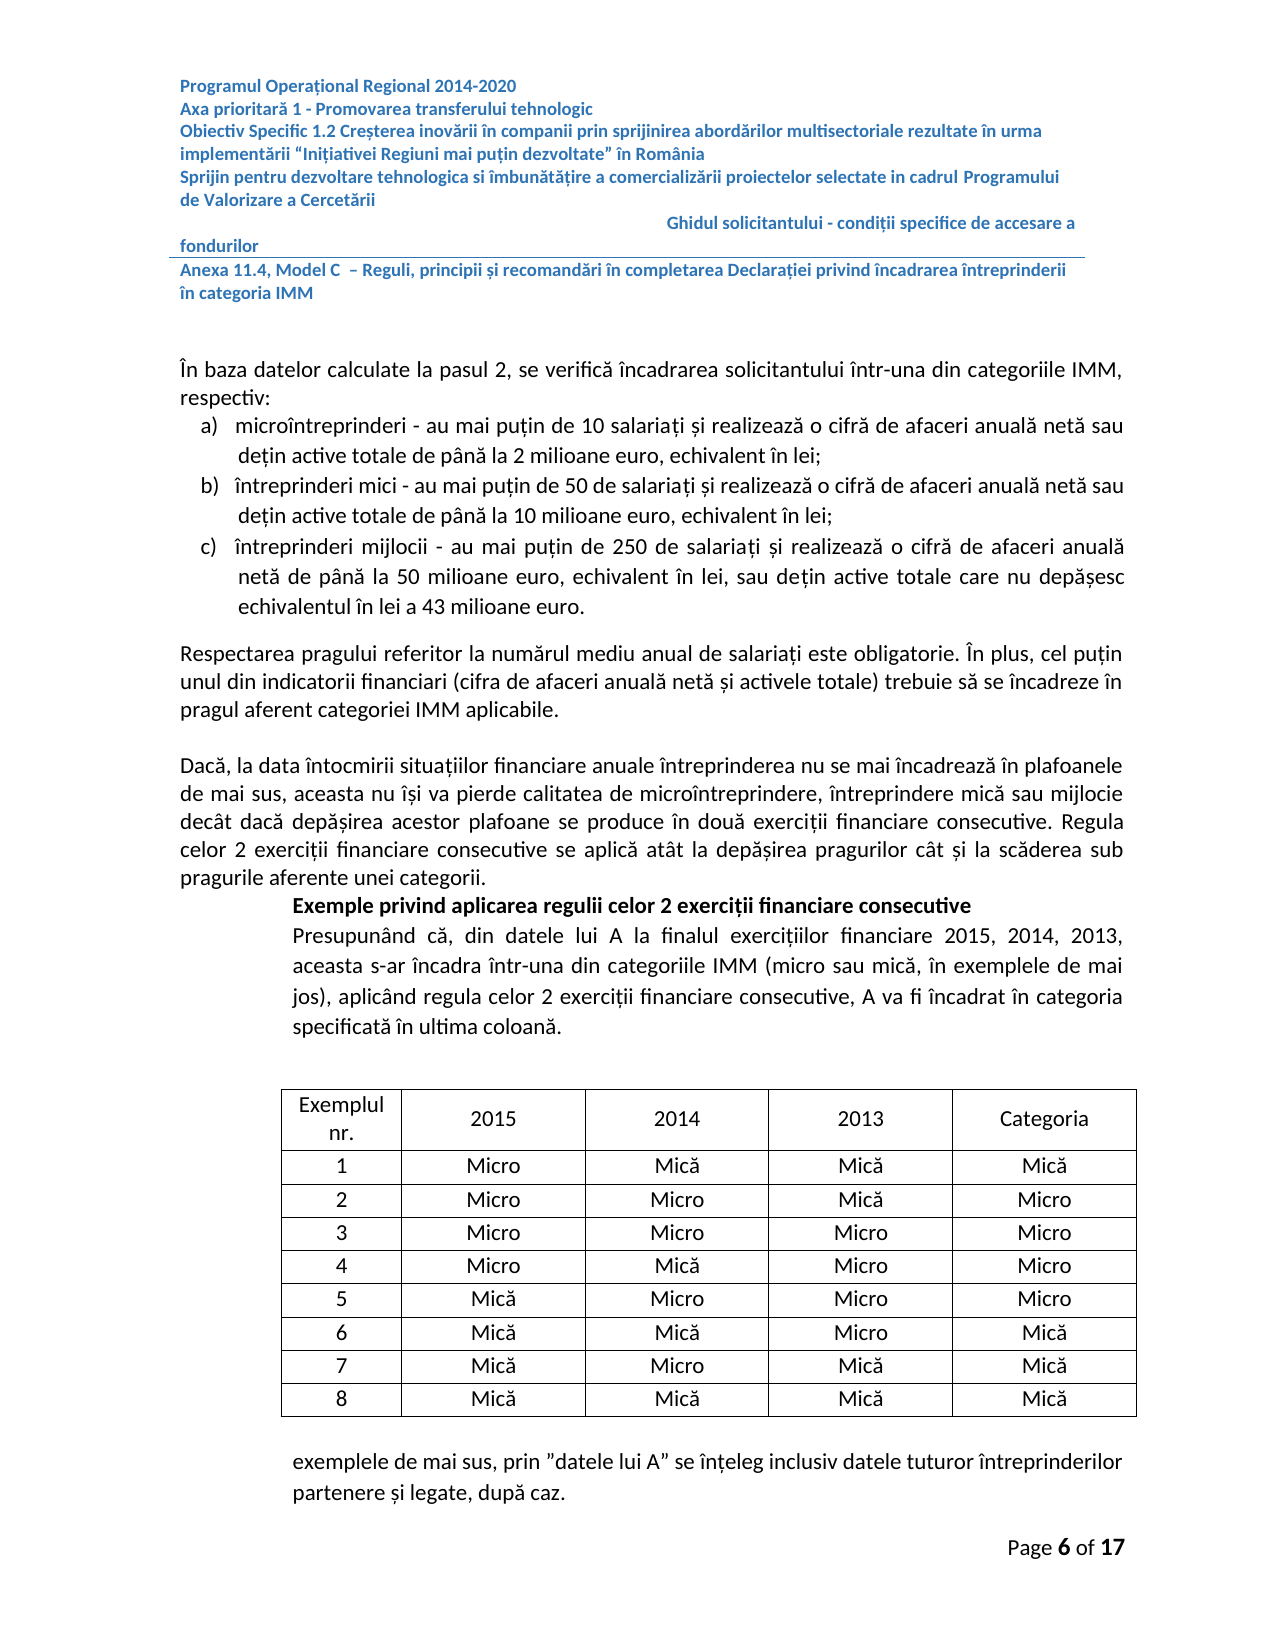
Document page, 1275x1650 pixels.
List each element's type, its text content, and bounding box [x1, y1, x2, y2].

table_cell Mică [953, 1384, 1136, 1416]
table_cell Mică [586, 1384, 768, 1416]
table_cell Micro [953, 1185, 1136, 1217]
table_cell Micro [953, 1284, 1136, 1317]
table_cell Mică [402, 1318, 585, 1350]
table_cell Micro [586, 1218, 768, 1250]
table_cell Micro [402, 1151, 585, 1184]
table_cell Mică [769, 1384, 952, 1416]
table_header Exemplul nr. [282, 1090, 401, 1150]
table_cell Mică [769, 1185, 952, 1217]
table_cell Micro [769, 1284, 952, 1317]
table_cell Micro [586, 1185, 768, 1217]
table_cell Mică [402, 1384, 585, 1416]
table_cell Mică [769, 1151, 952, 1184]
table_cell 8 [282, 1384, 401, 1416]
list Presupunând că, din datele lui A la finalul exercițiilor financiare 2015, 2014, 2013, aceasta s-ar încadra într-una din categoriile IMM (micro sau mică, în exemplele de mai jos), aplicând regula celor 2 exerciții financiare consecutive, A va fi încadrat în categoria specificată în ultima coloană. [292, 921, 1125, 1040]
table_cell 4 [282, 1251, 401, 1283]
list microîntreprinderi - au mai puțin de 10 salariaţi şi realizează o cifră de afaceri anuală netă sau deţin active totale de până la 2 milioane euro, echivalent în lei; [200, 411, 1125, 469]
text Dacă, la data întocmirii situaţiilor financiare anuale întreprinderea nu se mai încadrează în plafoanele de mai sus, aceasta nu îşi va pierde calitatea de microîntreprindere, întreprindere mică sau mijlocie decât dacă depăşirea acestor plafoane se produce în două exerciţii financiare consecutive. Regula celor 2 exerciţii financiare consecutive se aplică atât la depășirea pragurilor cât și la scăderea sub pragurile aferente unei categorii. [180, 751, 1125, 891]
table_cell Mică [586, 1251, 768, 1283]
table_cell 5 [282, 1284, 401, 1317]
table_cell Mică [586, 1151, 768, 1184]
table_cell 7 [282, 1351, 401, 1383]
table_cell Micro [402, 1185, 585, 1217]
table_cell Micro [586, 1351, 768, 1383]
list exemplele de mai sus, prin ”datele lui A” se înțeleg inclusiv datele tuturor întreprinderilor partenere și legate, după caz. [292, 1447, 1125, 1506]
table_cell 6 [282, 1318, 401, 1350]
table_cell Micro [402, 1251, 585, 1283]
text Respectarea pragului referitor la numărul mediu anual de salariați este obligatorie. În plus, cel puțin unul din indicatorii financiari (cifra de afaceri anuală netă și activele totale) trebuie să se încadreze în pragul aferent categoriei IMM aplicabile. [180, 639, 1125, 723]
table_cell Mică [402, 1351, 585, 1383]
table_cell Micro [769, 1218, 952, 1250]
list întreprinderi mijlocii - au mai puțin de 250 de salariaţi şi realizează o cifră de afaceri anuală netă de până la 50 milioane euro, echivalent în lei, sau deţin active totale care nu depăşesc echivalentul în lei a 43 milioane euro. [200, 532, 1125, 620]
table_cell Micro [586, 1284, 768, 1317]
text În baza datelor calculate la pasul 2, se verifică încadrarea solicitantului într-una din categoriile IMM, respectiv: [180, 355, 1125, 411]
table_cell Mică [402, 1284, 585, 1317]
table_cell Mică [586, 1318, 768, 1350]
table_cell Micro [953, 1218, 1136, 1250]
table_cell Micro [402, 1218, 585, 1250]
table_cell 2 [282, 1185, 401, 1217]
list Exemple privind aplicarea regulii celor 2 exerciţii financiare consecutive [292, 891, 1125, 919]
table_cell Mică [953, 1151, 1136, 1184]
table_header 2015 [402, 1090, 585, 1150]
table_cell Mică [953, 1351, 1136, 1383]
table_cell 1 [282, 1151, 401, 1184]
table_cell Micro [769, 1318, 952, 1350]
table_cell Micro [769, 1251, 952, 1283]
list întreprinderi mici - au mai puțin de 50 de salariaţi şi realizează o cifră de afaceri anuală netă sau deţin active totale de până la 10 milioane euro, echivalent în lei; [200, 471, 1125, 529]
table_header 2014 [586, 1090, 768, 1150]
table_header Categoria [953, 1090, 1136, 1150]
table_cell Mică [769, 1351, 952, 1383]
table_cell Mică [953, 1318, 1136, 1350]
table_cell Micro [953, 1251, 1136, 1283]
table_cell 3 [282, 1218, 401, 1250]
table_header 2013 [769, 1090, 952, 1150]
